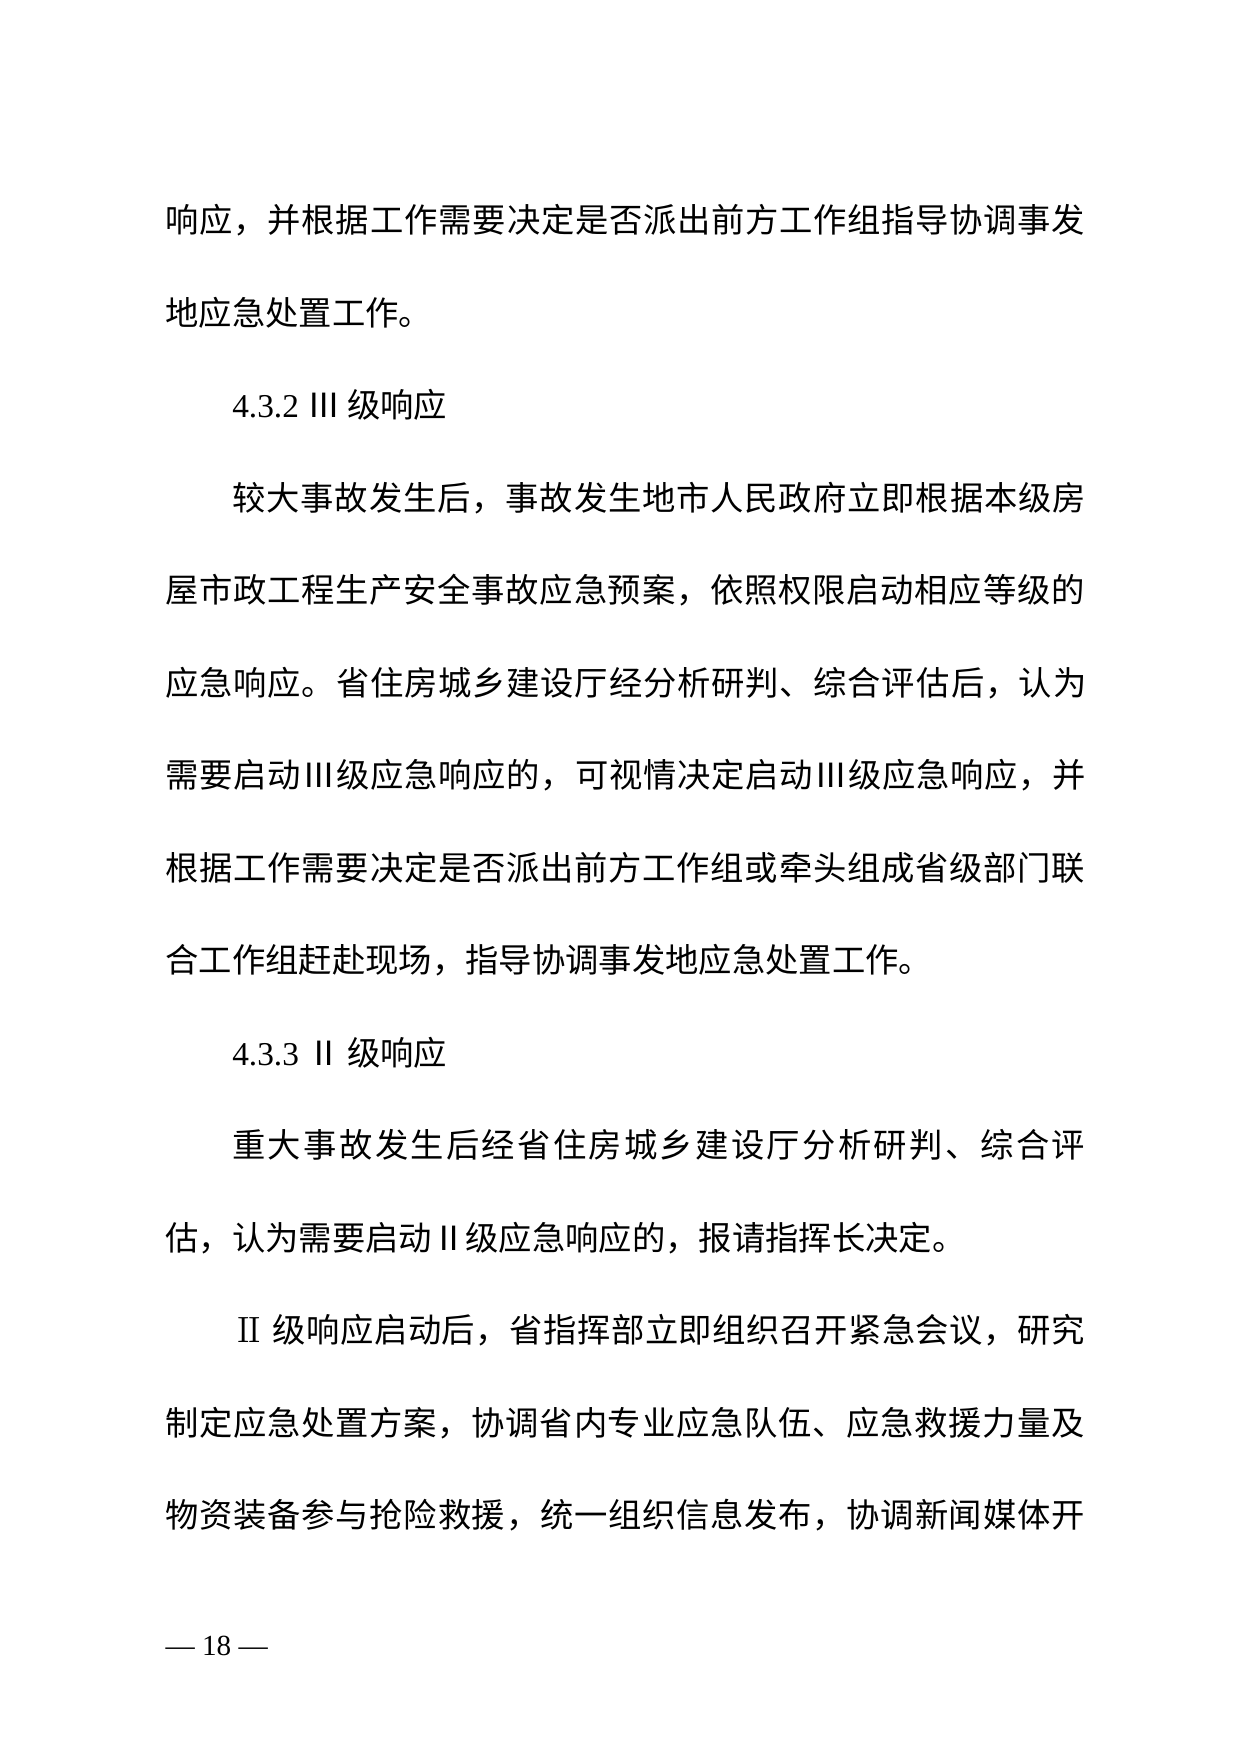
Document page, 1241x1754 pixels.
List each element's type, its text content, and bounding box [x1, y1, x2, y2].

text 重大事故发生后经省住房城乡建设厅分析研判、综合评估，认为需要启动Ⅱ级应急响应的，报请指挥长决定。 [165, 1097, 1087, 1282]
text 较大事故发生后，事故发生地市人民政府立即根据本级房屋市政工程生产安全事故应急预案，依照权限启动相应等级的应急响应。省住房城乡建设厅经分析研判、综合评估后，认为需要启动Ⅲ级应急响应的，可视情决定启动Ⅲ级应急响应，并根据工作需要决定是否派出前方工作组或牵头组成省级部门联合工作组赶赴现场，指导协调事发地应急处置工作。 [165, 449, 1087, 1004]
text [165, 1282, 1087, 1559]
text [165, 172, 1087, 357]
subtitle 4.3.3 Ⅱ级响应 [165, 1004, 1087, 1097]
subtitle 4.3.2 Ⅲ级响应 [165, 357, 1087, 449]
